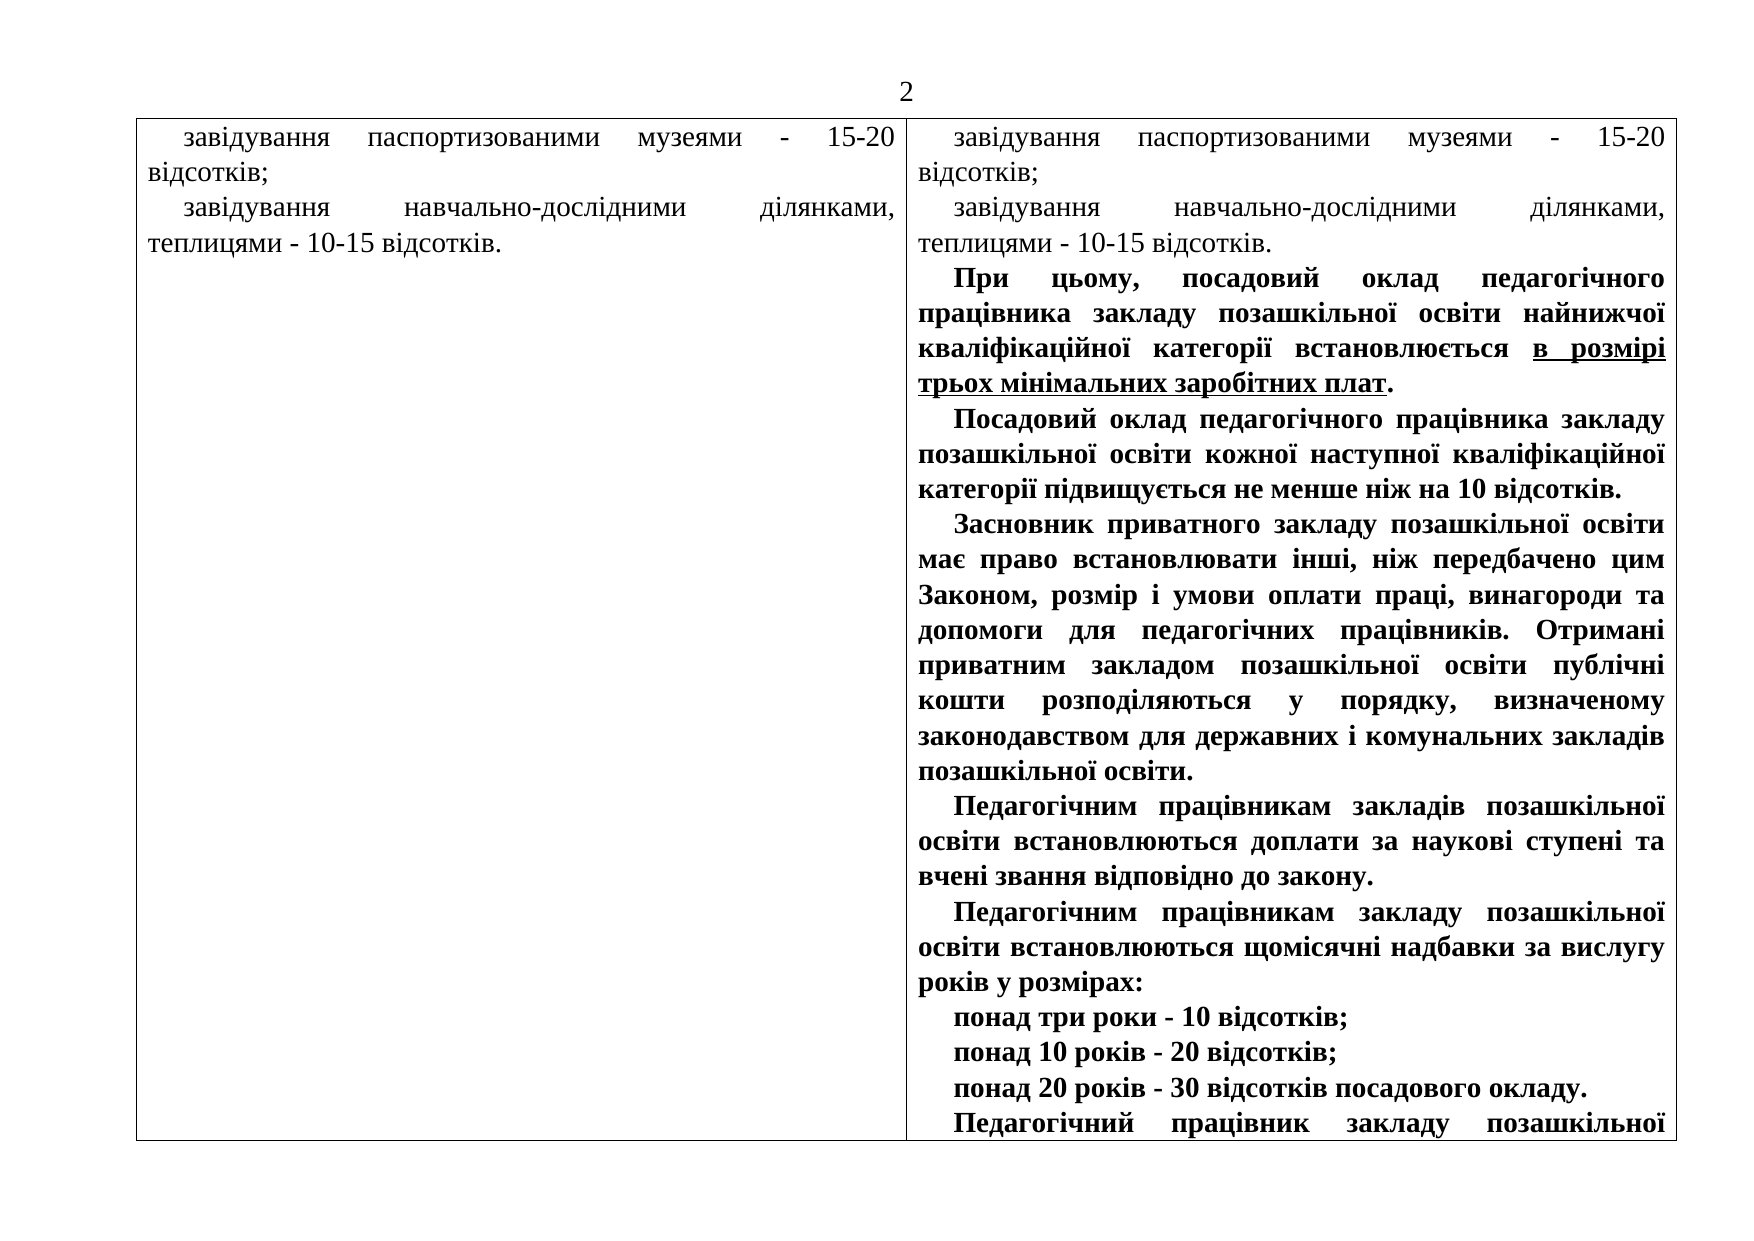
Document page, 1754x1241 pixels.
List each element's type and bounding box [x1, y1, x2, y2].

table_cell [137, 119, 906, 1140]
table_cell [907, 119, 1676, 1140]
